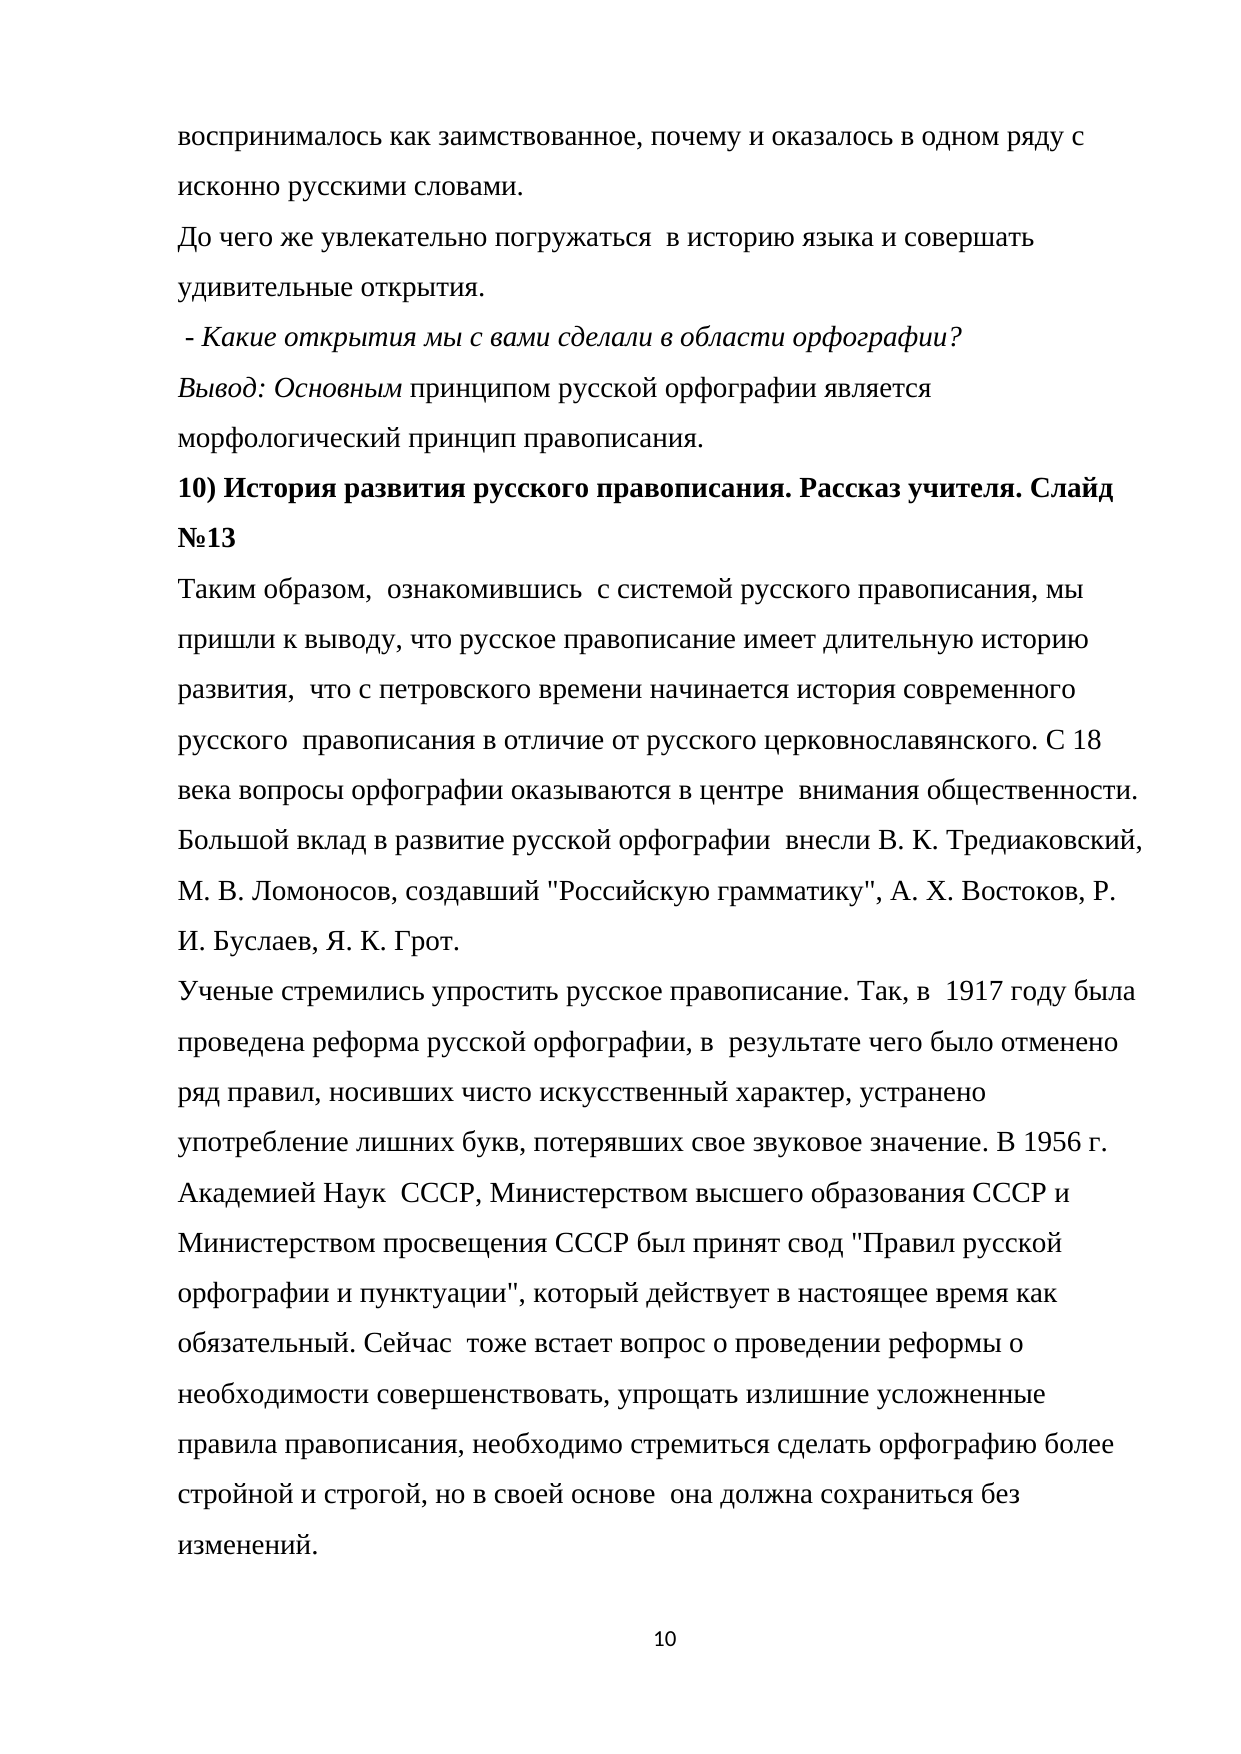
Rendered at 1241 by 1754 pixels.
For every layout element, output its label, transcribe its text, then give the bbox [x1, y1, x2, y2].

text 10) История развития русского правописания. Рассказ учителя. Слайд №13 [177, 470, 1152, 554]
text Таким образом, ознакомившись с системой русского правописания, мы пришли к выводу, что русское правописание имеет длительную историю развития, что с петровского времени начинается история современного русского правописания в отличие от русского церковнославянского. С 18 века вопросы орфографии оказываются в центре внимания общественности. Большой вклад в развитие русской орфографии внесли В. К. Тредиаковский, М. В. Ломоносов, создавший "Российскую грамматику", А. Х. Востоков, Р. И. Буслаев, Я. К. Грот. [177, 571, 1152, 957]
text Вывод: Основным принципом русской орфографии является морфологический принцип правописания. [177, 370, 1152, 453]
text - Какие открытия мы с вами сделали в области орфографии? [177, 319, 1152, 353]
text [177, 118, 1152, 202]
text До чего же увлекательно погружаться в историю языка и совершать удивительные открытия. [177, 219, 1152, 303]
text Ученые стремились упростить русское правописание. Так, в 1917 году была проведена реформа русской орфографии, в результате чего было отменено ряд правил, носивших чисто искусственный характер, устранено употребление лишних букв, потерявших свое звуковое значение. В 1956 г. Академией Наук СССР, Министерством высшего образования СССР и Министерством просвещения СССР был принят свод "Правил русской орфографии и пунктуации", который действует в настоящее время как обязательный. Сейчас тоже встает вопрос о проведении реформы о необходимости совершенствовать, упрощать излишние усложненные правила правописания, необходимо стремиться сделать орфографию более стройной и строгой, но в своей основе она должна сохраниться без изменений. [177, 973, 1152, 1560]
